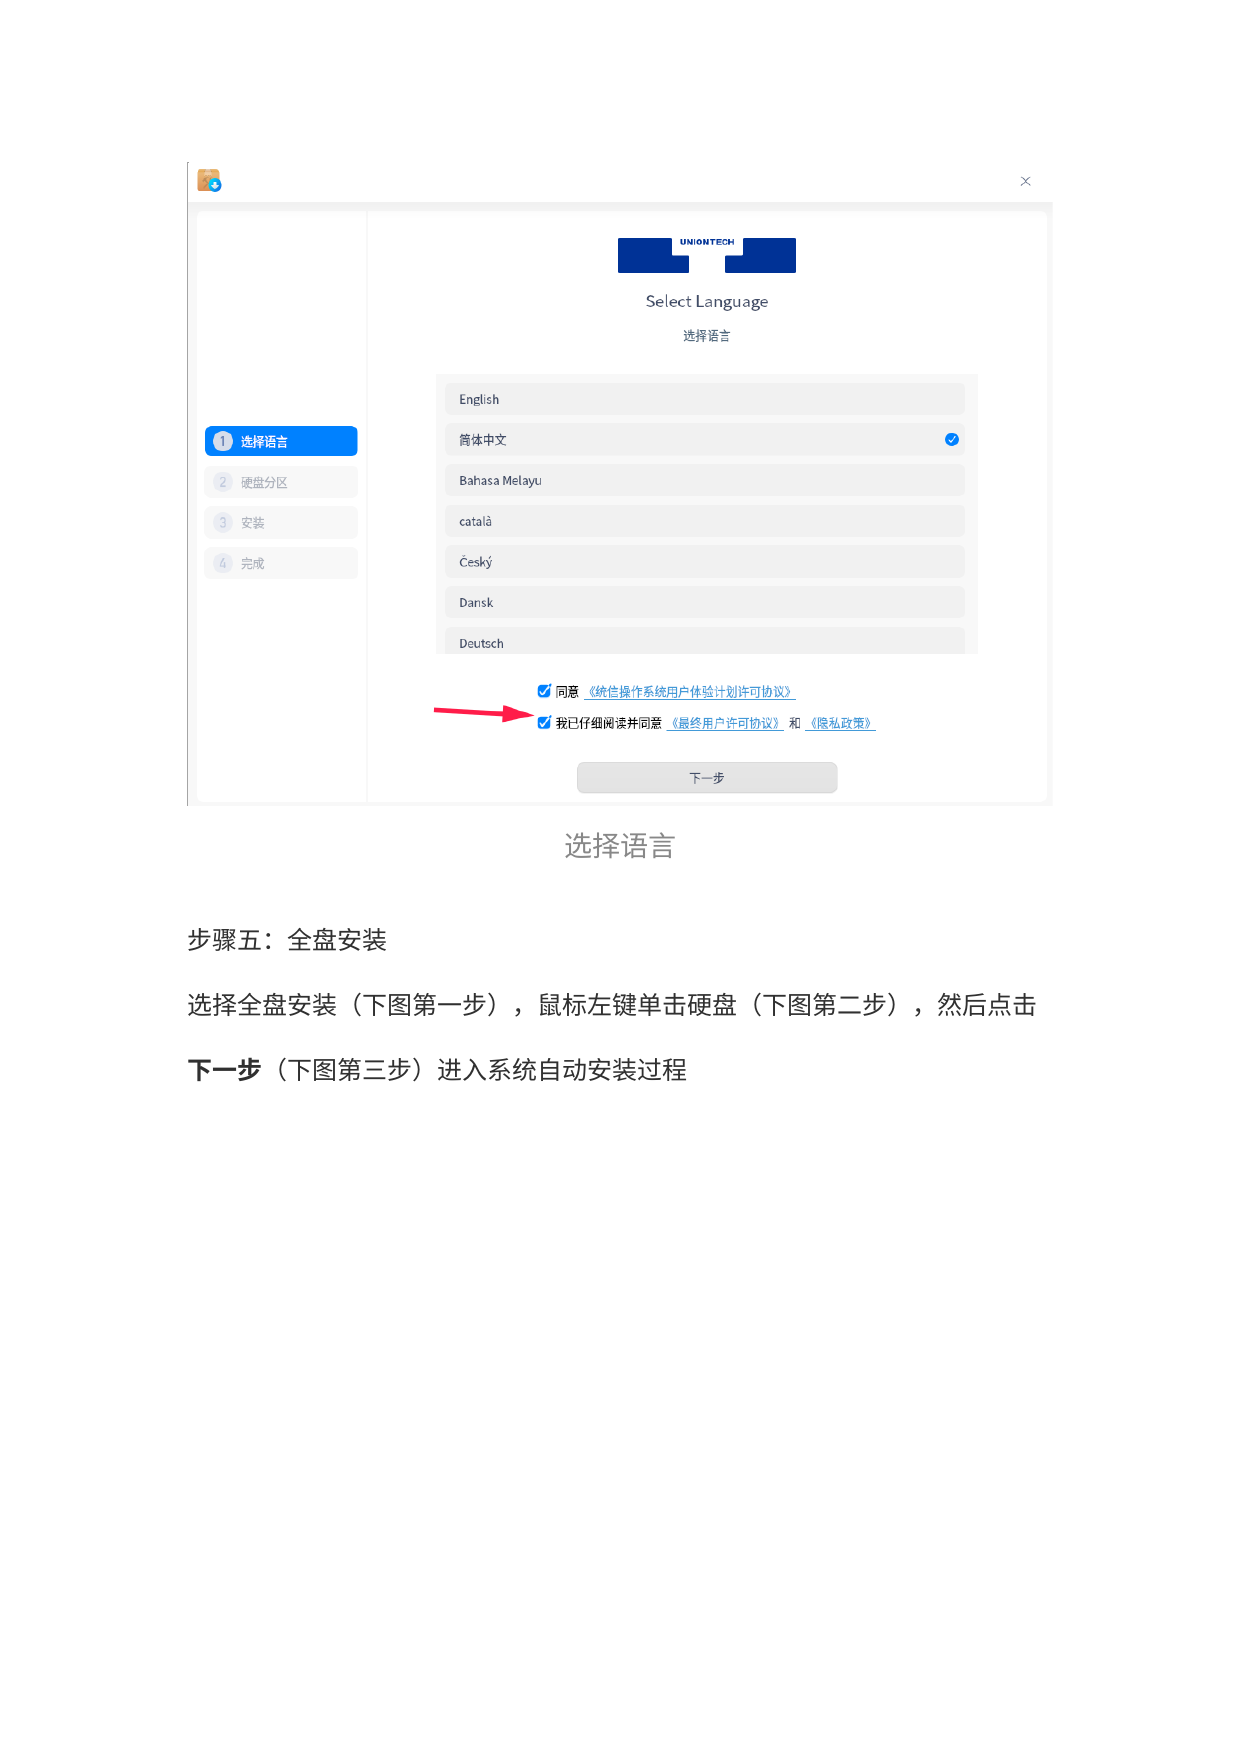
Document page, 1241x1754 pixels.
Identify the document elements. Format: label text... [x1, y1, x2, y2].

picture [187, 162, 1053, 806]
text 步骤五：全盘安装 [187, 906, 1053, 971]
text 选择语言 [187, 812, 1053, 877]
text 选择全盘安装（下图第一步），鼠标左键单击硬盘（下图第二步），然后点击下一步（下图第三步）进入系统自动安装过程 [187, 971, 1053, 1101]
